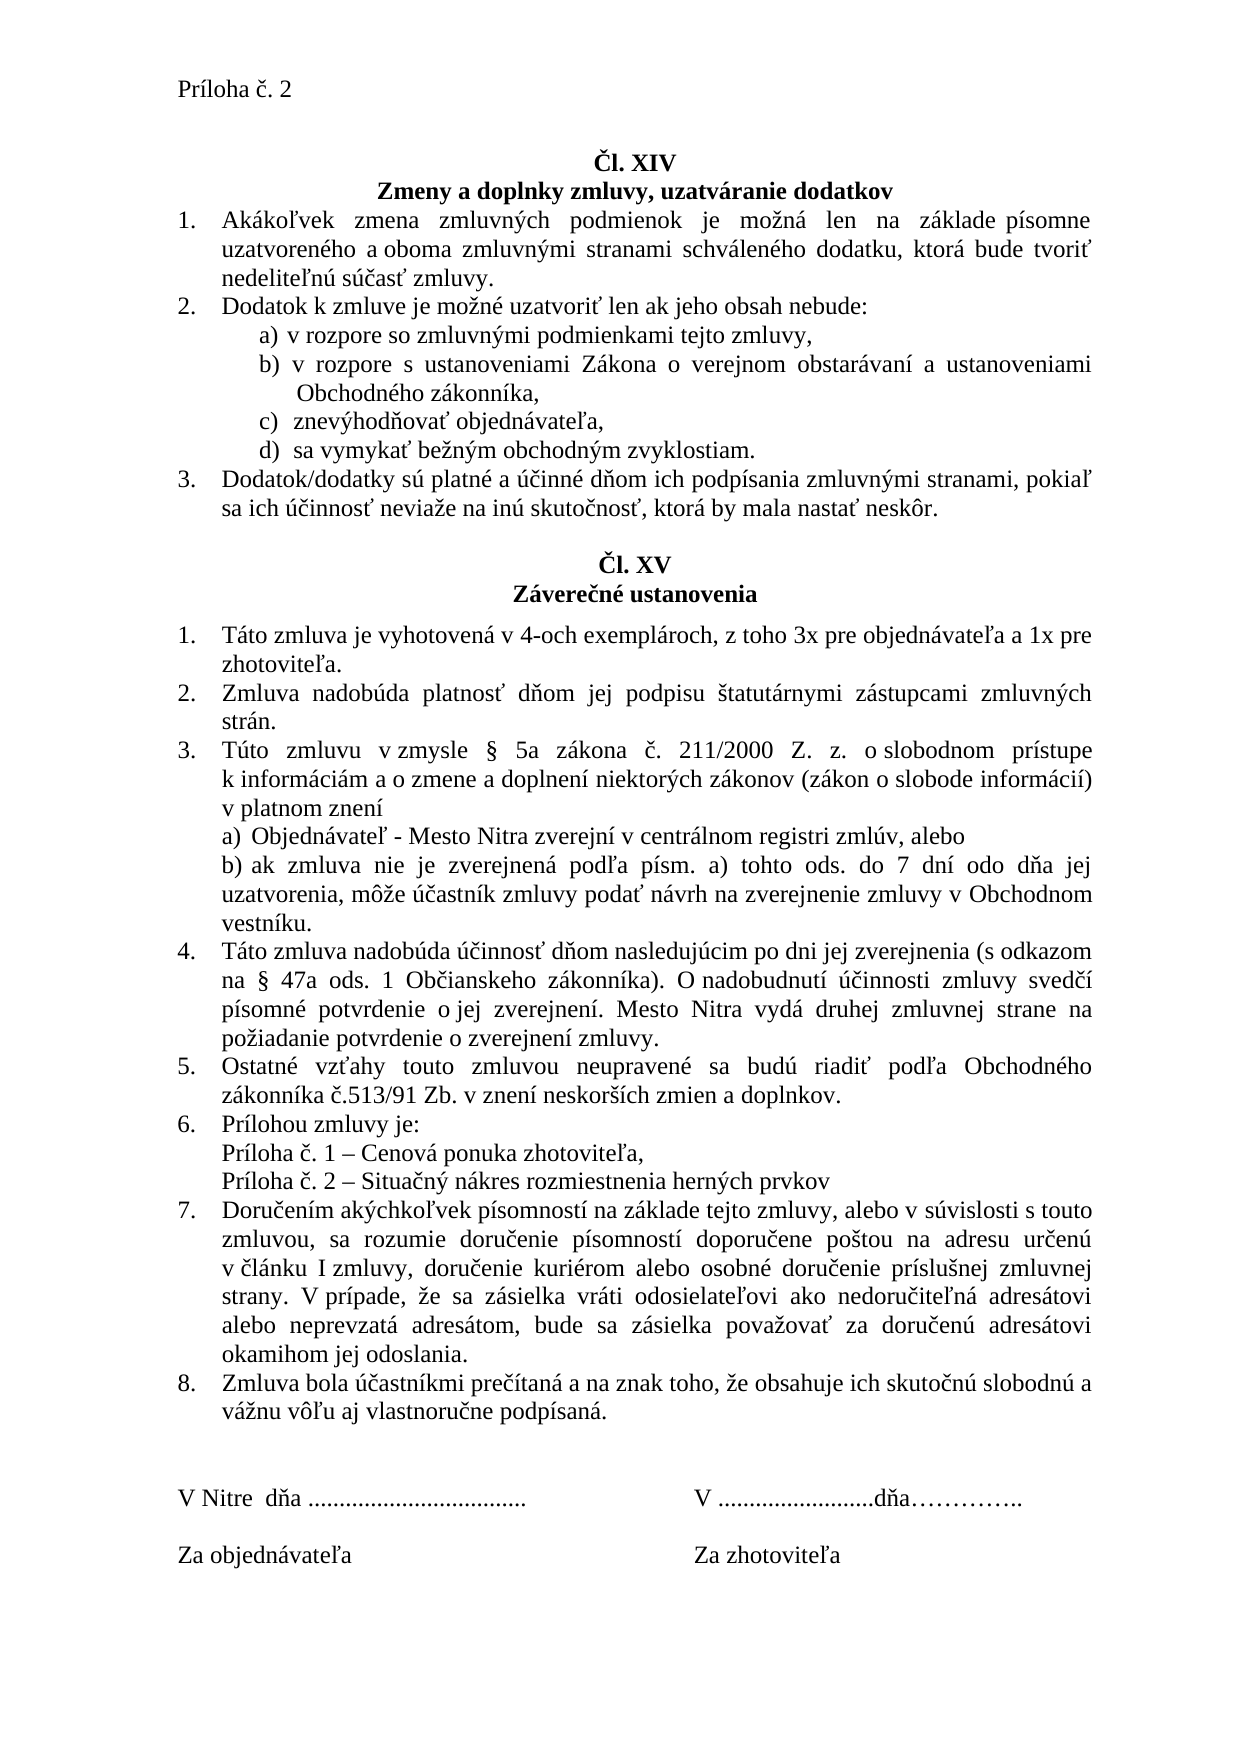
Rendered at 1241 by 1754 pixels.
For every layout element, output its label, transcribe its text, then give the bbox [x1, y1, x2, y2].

text Čl. XV [177, 550, 1093, 579]
list Akákoľvek zmena zmluvných podmienok je možná len na základe písomne uzatvoreného a oboma zmluvnými stranami schváleného dodatku, ktorá bude tvoriť nedeliteľnú súčasť zmluvy. [177, 205, 1093, 291]
list Dodatok k zmluve je možné uzatvoriť len ak jeho obsah nebude: [177, 291, 1093, 320]
list Táto zmluva je vyhotovená v 4-och exemplároch, z toho 3x pre objednávateľa a 1x pre zhotoviteľa. [177, 620, 1093, 678]
list znevýhodňovať objednávateľa, [259, 406, 1093, 435]
text a) Objednávateľ - Mesto Nitra zverejní v centrálnom registri zmlúv, alebo [222, 821, 1093, 850]
text Zmeny a doplnky zmluvy, uzatváranie dodatkov [177, 176, 1093, 205]
list sa vymykať bežným obchodným zvyklostiam. [259, 435, 1093, 464]
list Dodatok/dodatky sú platné a účinné dňom ich podpísania zmluvnými stranami, pokiaľ sa ich účinnosť neviaže na inú skutočnosť, ktorá by mala nastať neskôr. [177, 464, 1093, 521]
list Ostatné vzťahy touto zmluvou neupravené sa budú riadiť podľa Obchodného zákonníka č.513/91 Zb. v znení neskorších zmien a doplnkov. [177, 1051, 1093, 1109]
list v rozpore s ustanoveniami Zákona o verejnom obstarávaní a ustanoveniami Obchodného zákonníka, [259, 349, 1093, 406]
list Príloha č. 2 – Situačný nákres rozmiestnenia herných prvkov [221, 1166, 1093, 1195]
list Táto zmluva nadobúda účinnosť dňom nasledujúcim po dni jej zverejnenia (s odkazom na § 47a ods. 1 Občianskeho zákonníka). O nadobudnutí účinnosti zmluvy svedčí písomné potvrdenie o jej zverejnení. Mesto Nitra vydá druhej zmluvnej strane na požiadanie potvrdenie o zverejnení zmluvy. [177, 936, 1093, 1051]
text b) ak zmluva nie je zverejnená podľa písm. a) tohto ods. do 7 dní odo dňa jej uzatvorenia, môže účastník zmluvy podať návrh na zverejnenie zmluvy v Obchodnom vestníku. [221, 850, 1093, 936]
text Za objednávateľa Za zhotoviteľa [177, 1540, 1093, 1569]
list Zmluva bola účastníkmi prečítaná a na znak toho, že obsahuje ich skutočnú slobodnú a vážnu vôľu aj vlastnoručne podpísaná. [177, 1368, 1093, 1425]
text Čl. XIV [177, 148, 1093, 176]
text Záverečné ustanovenia [177, 579, 1093, 608]
text V Nitre dňa ................................... V .........................dňa………….. [177, 1483, 1093, 1511]
list v rozpore so zmluvnými podmienkami tejto zmluvy, [259, 320, 1093, 349]
list Prílohou zmluvy je: [177, 1109, 1093, 1138]
list Zmluva nadobúda platnosť dňom jej podpisu štatutárnymi zástupcami zmluvných strán. [177, 678, 1093, 735]
list Príloha č. 1 – Cenová ponuka zhotoviteľa, [221, 1138, 1093, 1166]
list Doručením akýchkoľvek písomností na základe tejto zmluvy, alebo v súvislosti s touto zmluvou, sa rozumie doručenie písomností doporučene poštou na adresu určenú v článku I zmluvy, doručenie kuriérom alebo osobné doručenie príslušnej zmluvnej strany. V prípade, že sa zásielka vráti odosielateľovi ako nedoručiteľná adresátovi alebo neprevzatá adresátom, bude sa zásielka považovať za doručenú adresátovi okamihom jej odoslania. [177, 1195, 1093, 1368]
list Túto zmluvu v zmysle § 5a zákona č. 211/2000 Z. z. o slobodnom prístupe k informáciám a o zmene a doplnení niektorých zákonov (zákon o slobode informácií) v platnom znení [177, 735, 1093, 821]
